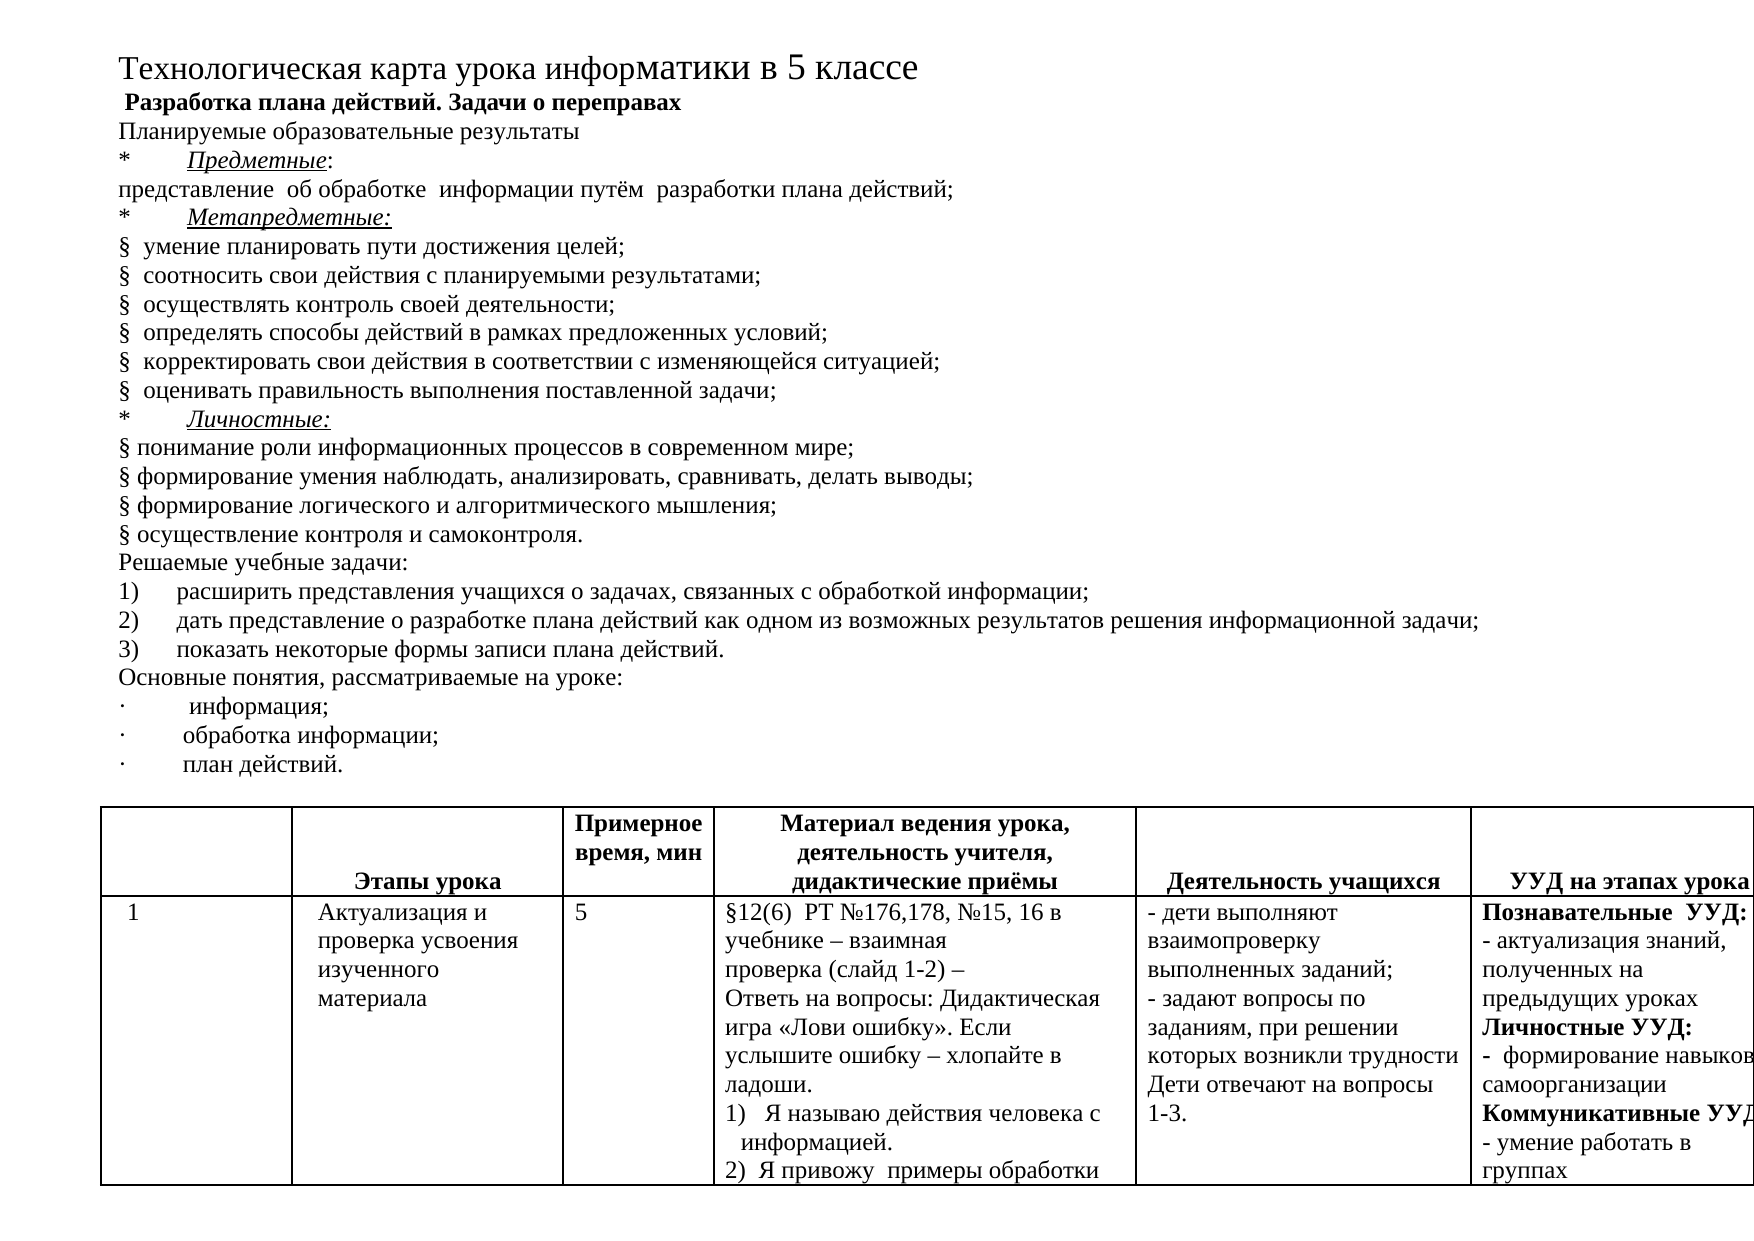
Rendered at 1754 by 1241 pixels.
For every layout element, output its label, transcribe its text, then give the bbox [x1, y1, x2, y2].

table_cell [1472, 897, 1753, 1184]
text § осуществление контроля и самоконтроля. [118, 519, 1636, 547]
table_header Этапы урока [293, 808, 562, 894]
table_header Примерное время, мин [564, 808, 713, 894]
text § осуществлять контроль своей деятельности; [118, 289, 1636, 317]
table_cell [293, 897, 562, 1184]
text представление об обработке информации путём разработки плана действий; [118, 174, 1636, 202]
table_header УУД на этапах урока [1472, 808, 1753, 894]
text * Предметные: [118, 145, 1636, 174]
text * Метапредметные: [118, 202, 1636, 231]
text § умение планировать пути достижения целей; [118, 231, 1636, 260]
table_header Материал ведения урока, деятельность учителя, дидактические приёмы [715, 808, 1135, 894]
text · план действий. [118, 749, 1636, 777]
table_header [102, 808, 291, 894]
table_cell 5 [564, 897, 713, 1184]
text 2) дать представление о разработке плана действий как одном из возможных результатов решения информационной задачи; [118, 605, 1636, 634]
text § оценивать правильность выполнения поставленной задачи; [118, 375, 1636, 404]
text § корректировать свои действия в соответствии с изменяющейся ситуацией; [118, 346, 1636, 375]
text Основные понятия, рассматриваемые на уроке: [118, 662, 1636, 691]
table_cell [1137, 897, 1470, 1184]
text Разработка плана действий. Задачи о переправах [118, 87, 1636, 116]
table_header Деятельность учащихся [1137, 808, 1470, 894]
text · обработка информации; [118, 720, 1636, 749]
text · информация; [118, 691, 1636, 720]
text Технологическая карта урока информатики в 5 классе [118, 44, 1636, 87]
table_cell 1 [102, 897, 291, 1184]
text Решаемые учебные задачи: [118, 547, 1636, 576]
text § формирование логического и алгоритмического мышления; [118, 490, 1636, 519]
text Планируемые образовательные результаты [118, 116, 1636, 145]
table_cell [715, 897, 1135, 1184]
text § определять способы действий в рамках предложенных условий; [118, 317, 1636, 346]
text * Личностные: [118, 404, 1636, 432]
text § понимание роли информационных процессов в современном мире; [118, 432, 1636, 461]
text § соотносить свои действия с планируемыми результатами; [118, 260, 1636, 289]
text 1) расширить представления учащихся о задачах, связанных с обработкой информации; [118, 576, 1636, 605]
text 3) показать некоторые формы записи плана действий. [118, 634, 1636, 662]
text § формирование умения наблюдать, анализировать, сравнивать, делать выводы; [118, 461, 1636, 490]
